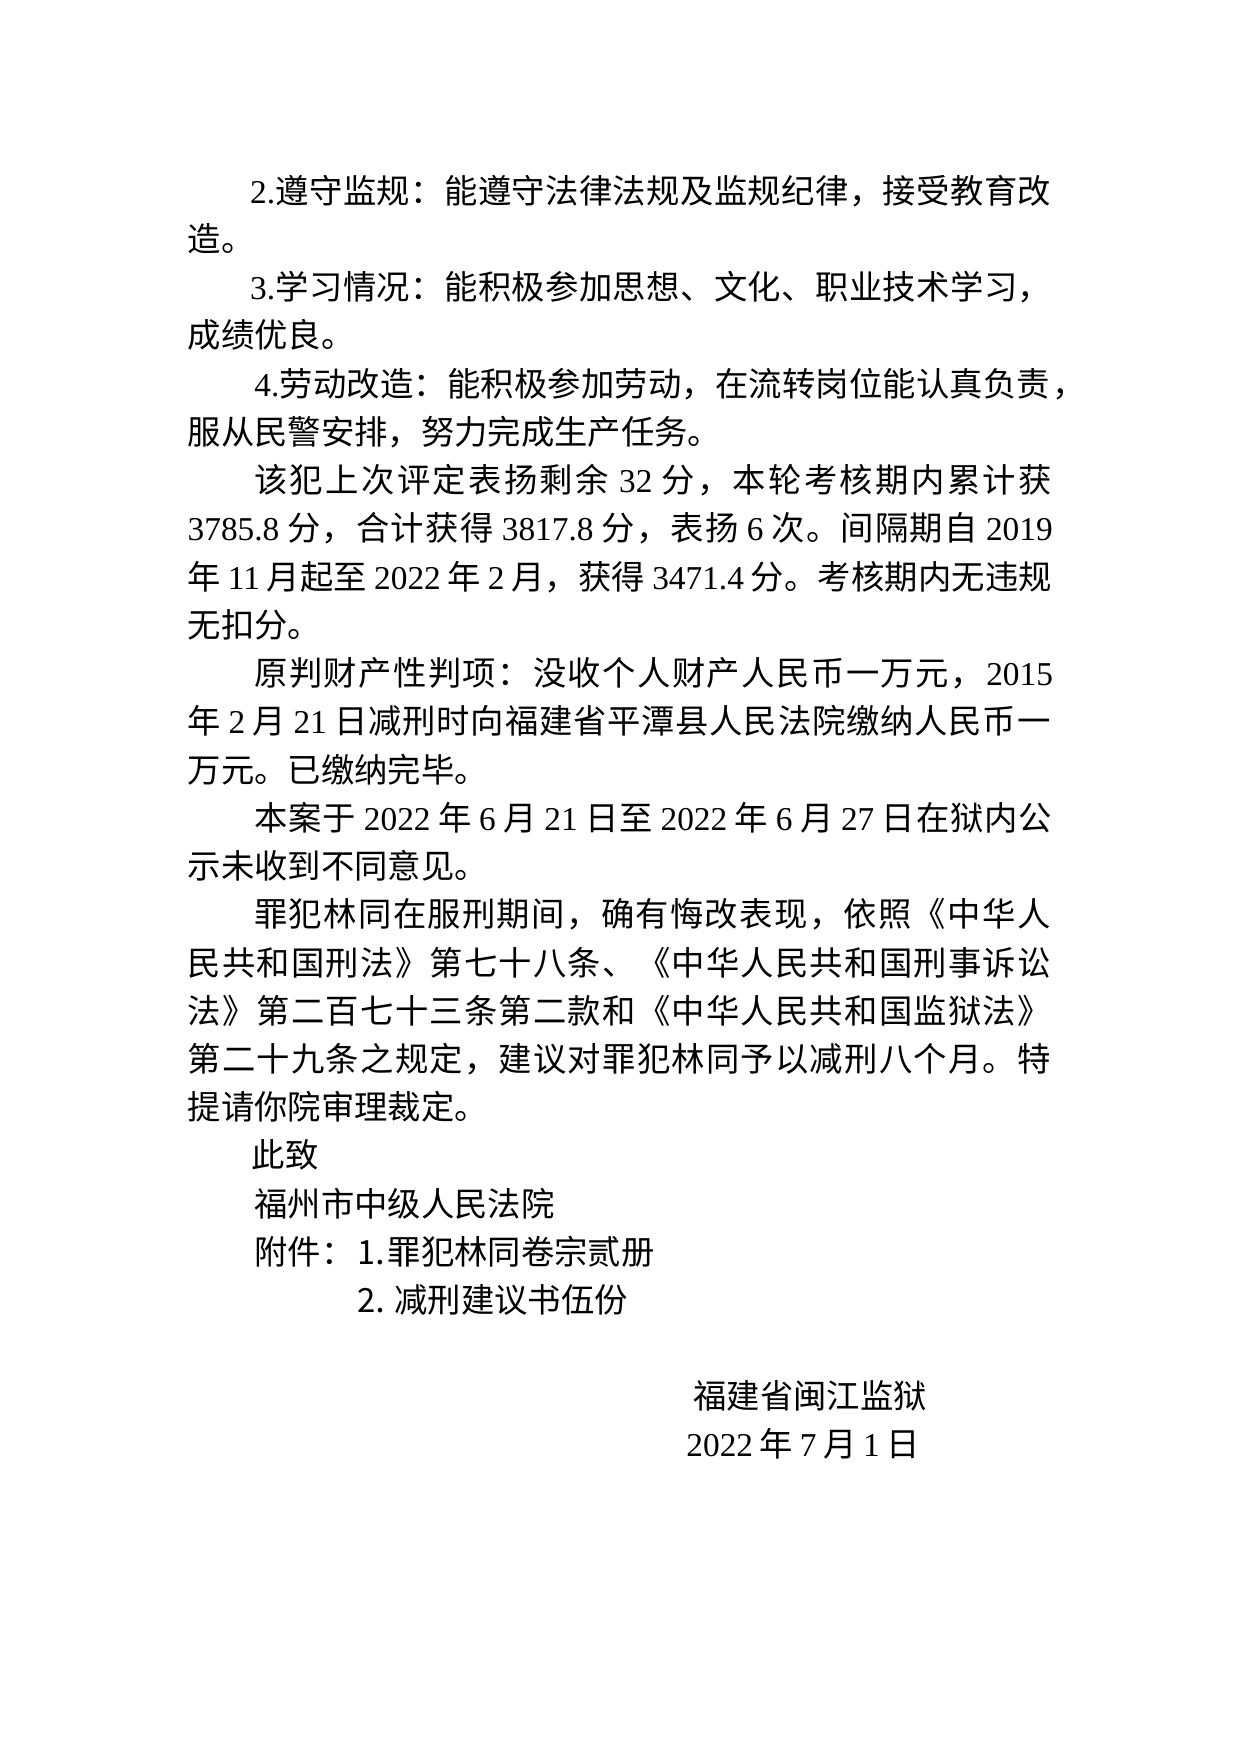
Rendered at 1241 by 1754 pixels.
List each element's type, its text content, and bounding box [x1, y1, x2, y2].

text ⒉减刑建议书伍份 [187, 1274, 1058, 1322]
text 罪犯林同在服刑期间，确有悔改表现，依照《中华人民共和国刑法》第七十八条、《中华人民共和国刑事诉讼法》第二百七十三条第二款和《中华人民共和国监狱法》第二十九条之规定，建议对罪犯林同予以减刑八个月。特提请你院审理裁定。 [187, 888, 1053, 1129]
text 原判财产性判项：没收个人财产人民币一万元，2015年2月21日减刑时向福建省平潭县人民法院缴纳人民币一万元。已缴纳完毕。 [187, 647, 1053, 792]
text 4.劳动改造：能积极参加劳动，在流转岗位能认真负责，服从民警安排，努力完成生产任务。 [187, 357, 1053, 454]
text 2022年7月1日 [187, 1418, 919, 1466]
text 该犯上次评定表扬剩余32分，本轮考核期内累计获3785.8分，合计获得3817.8分，表扬6次。间隔期自2019年11月起至2022年2月，获得3471.4分。考核期内无违规无扣分。 [187, 454, 1053, 647]
text 2.遵守监规：能遵守法律法规及监规纪律，接受教育改造。 [187, 164, 1053, 261]
text 附件：⒈罪犯林同卷宗贰册 [187, 1226, 1053, 1274]
text 3.学习情况：能积极参加思想、文化、职业技术学习，成绩优良。 [187, 261, 1053, 357]
text 福建省闽江监狱 [187, 1370, 926, 1418]
text 福州市中级人民法院 [187, 1177, 1058, 1226]
text 此致 [187, 1129, 1058, 1177]
text 本案于2022年6月21日至2022年6月27日在狱内公示未收到不同意见。 [187, 792, 1053, 888]
